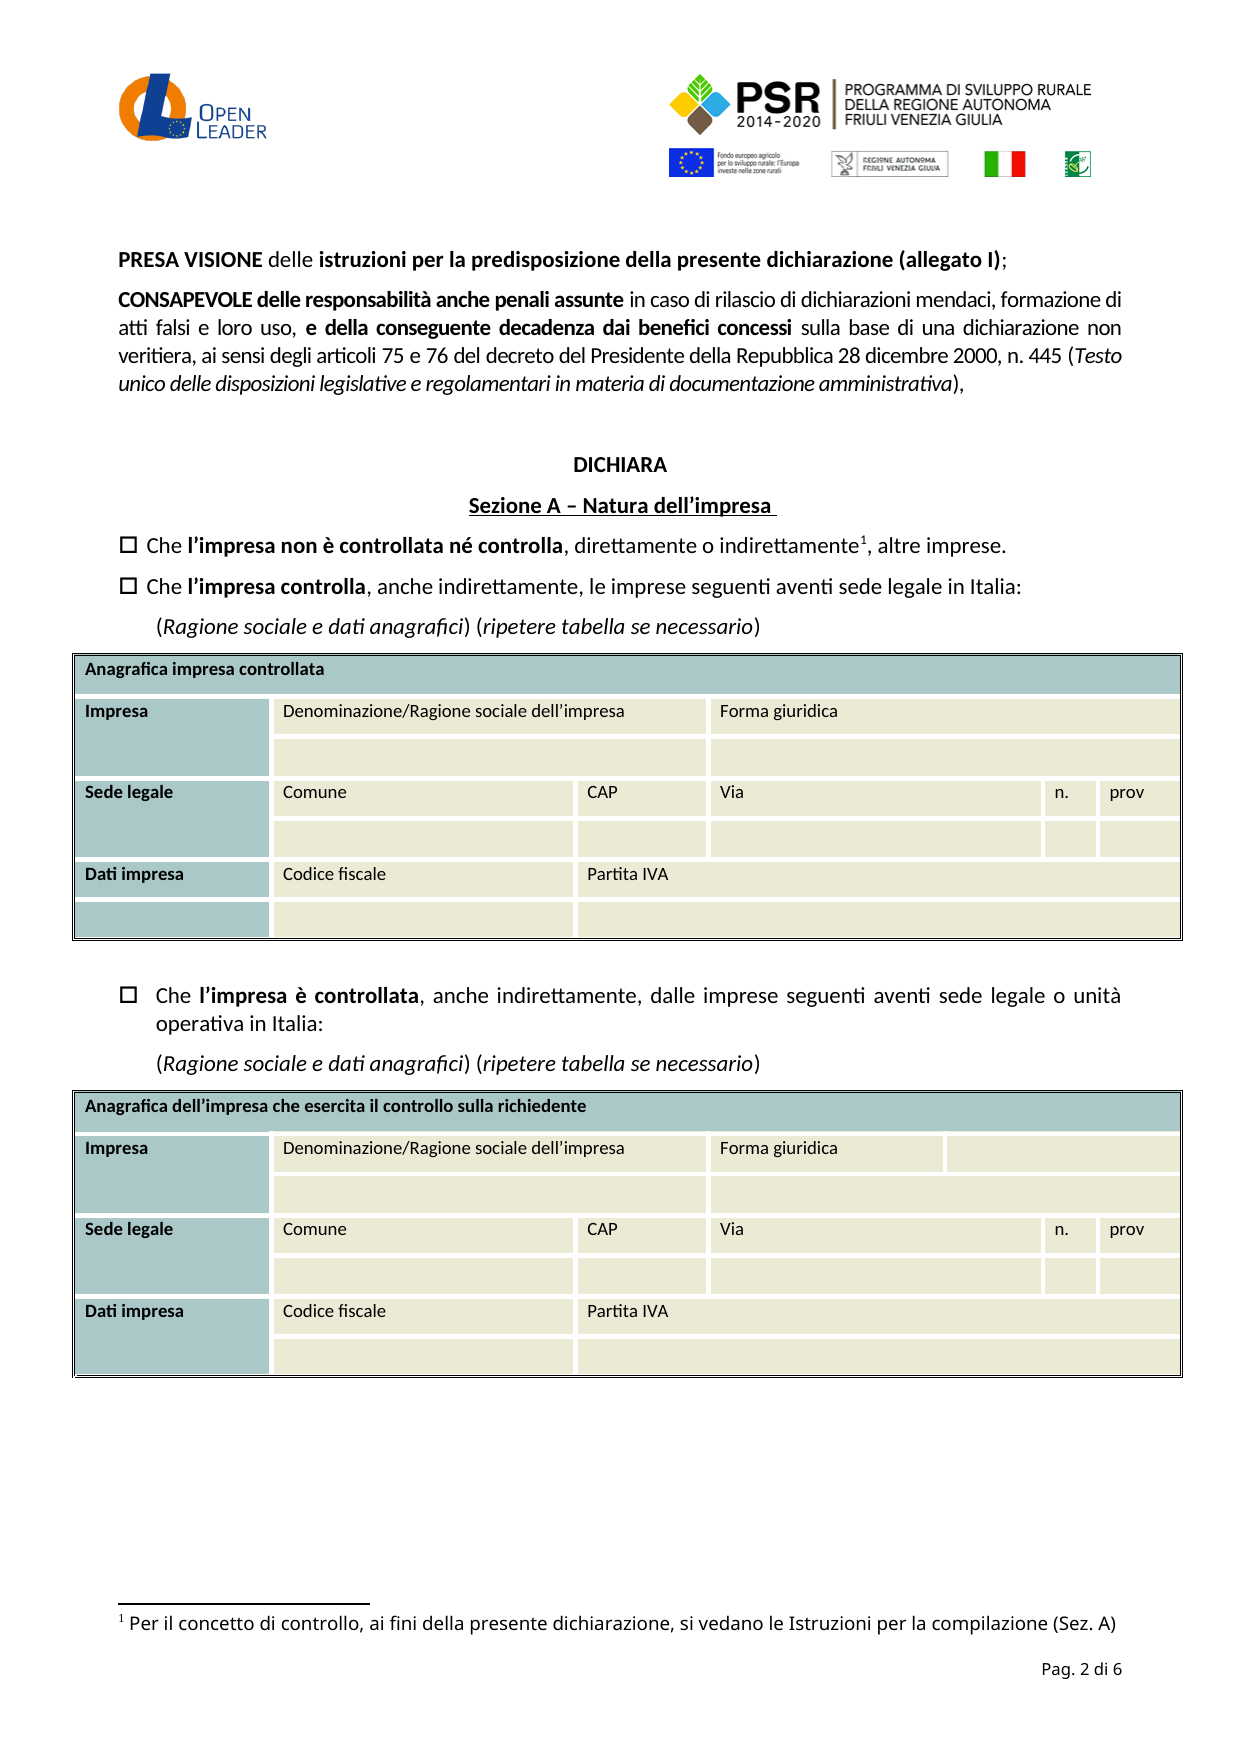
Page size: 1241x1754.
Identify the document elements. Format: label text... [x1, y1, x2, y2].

table_cell Impresa [75, 1136, 269, 1213]
table_cell [274, 902, 573, 937]
table_cell CAP [578, 1218, 706, 1253]
table_cell Denominazione/Ragione sociale dell’impresa [274, 1136, 706, 1172]
table_cell [274, 739, 706, 776]
text DICHIARA [118, 450, 1122, 478]
table_cell [274, 1339, 573, 1374]
table_cell n. [1045, 1218, 1096, 1253]
table_cell [711, 821, 1041, 857]
table_cell prov [1100, 1218, 1180, 1253]
table_cell [1100, 1258, 1180, 1294]
picture [118, 73, 267, 141]
table_cell Denominazione/Ragione sociale dell’impresa [274, 699, 706, 734]
text (Ragione sociale e dati anagrafici) (ripetere tabella se necessario) [156, 1049, 1122, 1078]
table_cell [711, 1258, 1041, 1294]
table_cell Via [711, 1218, 1041, 1253]
table_cell Codice fiscale [274, 862, 573, 897]
table_cell Via [711, 781, 1041, 816]
table_header Anagrafica impresa controllata [75, 656, 1180, 694]
table_cell n. [1045, 781, 1096, 816]
table_header Anagrafica dell’impresa che esercita il controllo sulla richiedente [75, 1093, 1180, 1131]
text Sezione A – Natura dell’impresa [118, 491, 1122, 519]
table_cell Comune [274, 781, 573, 816]
table_cell Comune [274, 1218, 573, 1253]
table_cell [274, 1176, 706, 1213]
table_cell [578, 1339, 1180, 1374]
table_cell Partita IVA [578, 862, 1180, 897]
table_cell Partita IVA [578, 1299, 1180, 1334]
table_cell [947, 1136, 1180, 1172]
list Che l’impresa è controllata, anche indirettamente, dalle imprese seguenti aventi sede legale o unità operativa in Italia: [118, 981, 1122, 1037]
table_cell [1045, 821, 1096, 857]
text (Ragione sociale e dati anagrafici) (ripetere tabella se necessario) [156, 612, 1122, 640]
table_cell Dati impresa [75, 1299, 269, 1374]
table_cell Dati impresa [75, 862, 269, 897]
table_cell [578, 821, 706, 857]
table_cell Sede legale [75, 1218, 269, 1294]
table_cell Forma giuridica [711, 699, 1180, 734]
table_cell [1045, 1258, 1096, 1294]
text Che l’impresa controlla, anche indirettamente, le imprese seguenti aventi sede legale in Italia: [118, 572, 1122, 600]
table_cell [274, 1258, 573, 1294]
text Che l’impresa non è controllata né controlla, direttamente o indirettamente, altre imprese. [118, 531, 1122, 559]
table_cell Forma giuridica [711, 1136, 943, 1172]
text PRESA VISIONE delle istruzioni per la predisposizione della presente dichiarazione (allegato I); [118, 245, 1122, 273]
table_cell [578, 1258, 706, 1294]
table_cell Impresa [75, 699, 269, 776]
picture [669, 74, 1091, 177]
table_cell Codice fiscale [274, 1299, 573, 1334]
table_cell [75, 902, 269, 937]
table_cell [711, 1176, 1180, 1213]
text CONSAPEVOLE delle responsabilità anche penali assunte in caso di rilascio di dichiarazioni mendaci, formazione di atti falsi e loro uso, e della conseguente decadenza dai benefici concessi sulla base di una dichiarazione non veritiera, ai sensi degli articoli 75 e 76 del decreto del Presidente della Repubblica 28 dicembre 2000, n. 445 (Testo unico delle disposizioni legislative e regolamentari in materia di documentazione amministrativa), [118, 285, 1122, 397]
table_cell CAP [578, 781, 706, 816]
table_cell [578, 902, 1180, 937]
table_cell prov [1100, 781, 1180, 816]
table_cell [1100, 821, 1180, 857]
table_cell [274, 821, 573, 857]
table_cell Sede legale [75, 781, 269, 857]
table_cell [711, 739, 1180, 776]
